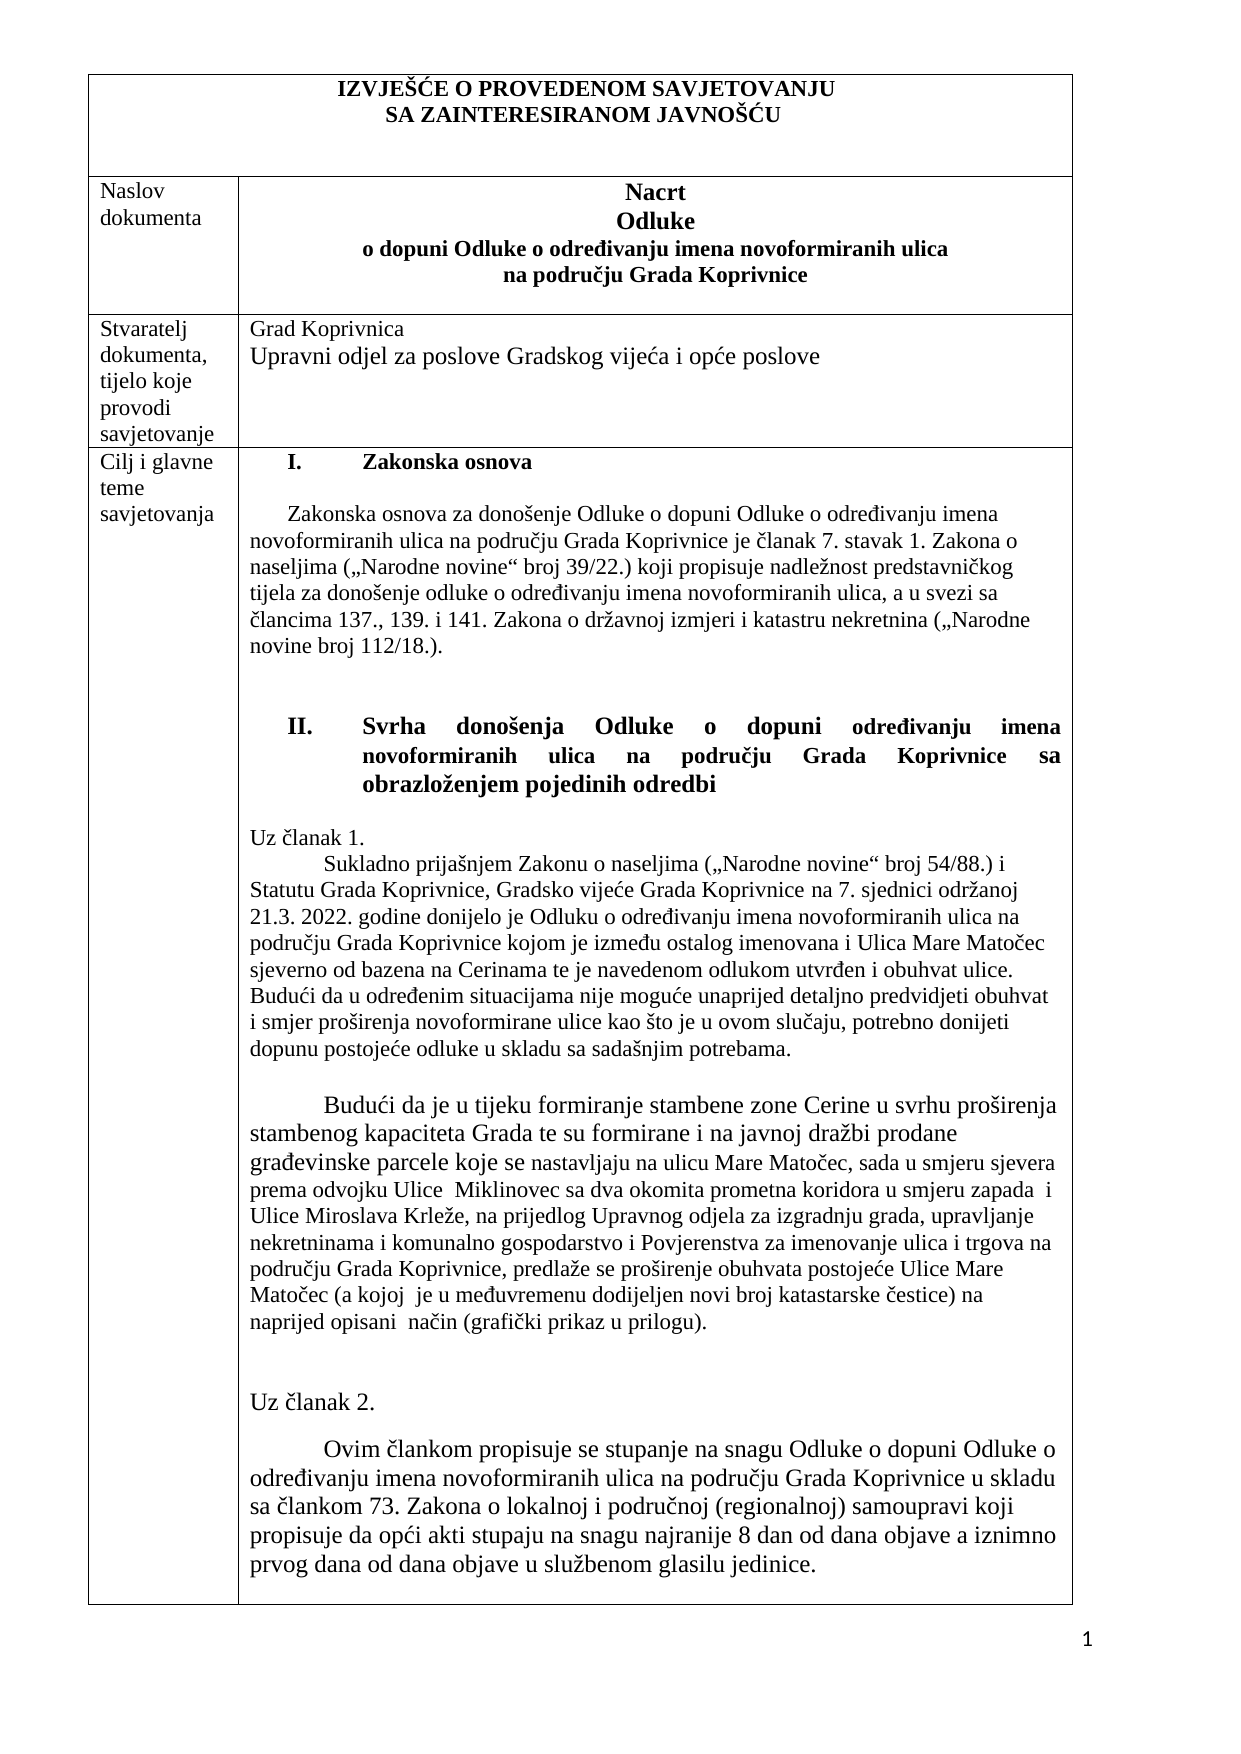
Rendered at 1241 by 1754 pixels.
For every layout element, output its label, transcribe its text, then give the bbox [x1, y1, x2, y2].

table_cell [89, 448, 238, 1604]
table_cell Nacrt Odluke o dopuni Odluke o određivanju imena novoformiranih ulica na području Grada Koprivnice [239, 177, 1072, 314]
table_cell Grad Koprivnica Upravni odjel za poslove Gradskog vijeća i opće poslove [239, 315, 1072, 447]
table_cell Stvaratelj dokumenta, tijelo koje provodi savjetovanje [89, 315, 238, 447]
table_header IZVJEŠĆE O PROVEDENOM SAVJETOVANJU SA ZAINTERESIRANOM JAVNOŠĆU [89, 75, 1072, 176]
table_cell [239, 448, 1072, 1604]
table_cell Naslov dokumenta [89, 177, 238, 314]
